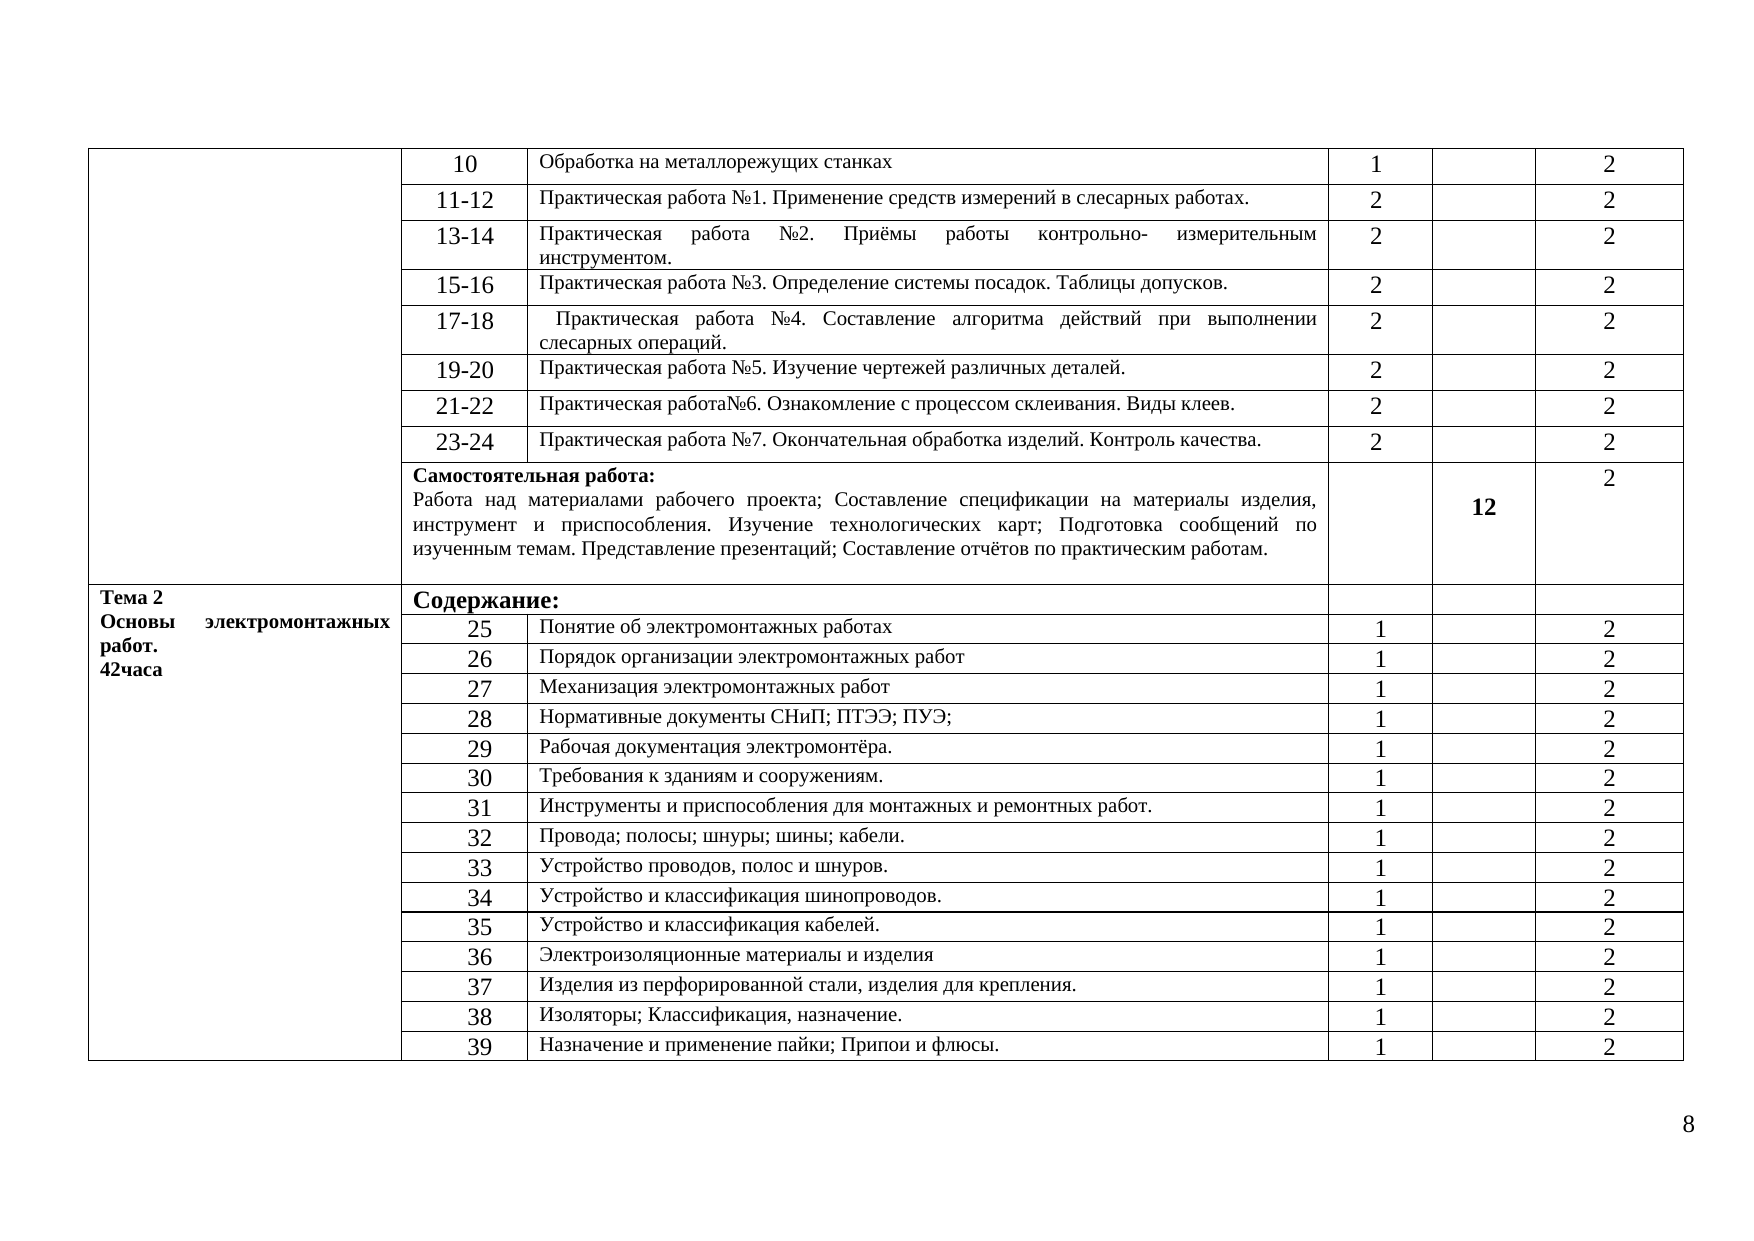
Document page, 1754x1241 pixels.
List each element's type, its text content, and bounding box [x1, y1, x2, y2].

table_cell Самостоятельная работа: Работа над материалами рабочего проекта; Составление спецификации на материалы изделия, инструмент и приспособления. Изучение технологических карт; Подготовка сообщений по изученным темам. Представление презентаций; Составление отчётов по практическим работам. [402, 463, 1328, 584]
table_cell 2 [1536, 764, 1683, 792]
table_cell Электроизоляционные материалы и изделия [528, 942, 1328, 971]
table_cell 2 [1329, 427, 1432, 462]
table_cell 29 [402, 734, 527, 762]
table_cell [1433, 913, 1535, 941]
table_cell 39 [402, 1032, 527, 1060]
table_cell [1433, 149, 1535, 184]
table_cell 34 [402, 883, 527, 911]
table_cell 1 [1329, 793, 1432, 822]
table_cell 28 [402, 704, 527, 733]
table_cell [1433, 427, 1535, 462]
table_cell 1 [1329, 734, 1432, 762]
table_cell 1 [1329, 149, 1432, 184]
table_cell 30 [402, 764, 527, 792]
table_cell 1 [1329, 764, 1432, 792]
table_cell Порядок организации электромонтажных работ [528, 644, 1328, 673]
table_cell Изделия из перфорированной стали, изделия для крепления. [528, 972, 1328, 1001]
table_cell Механизация электромонтажных работ [528, 674, 1328, 703]
table_cell [1536, 585, 1683, 613]
table_cell 1 [1329, 972, 1432, 1001]
table_cell 2 [1536, 306, 1683, 354]
table_cell 2 [1536, 615, 1683, 643]
table_cell Содержание: [402, 585, 1328, 613]
table_cell [1433, 942, 1535, 971]
table_cell Практическая работа №3. Определение системы посадок. Таблицы допусков. [528, 270, 1328, 305]
table_cell 35 [402, 913, 527, 941]
table_cell 2 [1536, 972, 1683, 1001]
table_cell Нормативные документы СНиП; ПТЭЭ; ПУЭ; [528, 704, 1328, 733]
table_cell [1433, 355, 1535, 390]
table_cell [1433, 734, 1535, 762]
table_cell [1433, 674, 1535, 703]
table_cell [1329, 585, 1432, 613]
table_cell [1433, 853, 1535, 882]
table_cell [1433, 615, 1535, 643]
table_cell Устройство и классификация шинопроводов. [528, 883, 1328, 911]
table_cell Устройство и классификация кабелей. [528, 913, 1328, 941]
table_cell 2 [1536, 883, 1683, 911]
table_cell 2 [1329, 355, 1432, 390]
table_cell 2 [1536, 185, 1683, 220]
table_cell 10 [402, 149, 527, 184]
table_cell 2 [1536, 913, 1683, 941]
table_cell 33 [402, 853, 527, 882]
table_cell 12 [1433, 463, 1535, 584]
table_cell Изоляторы; Классификация, назначение. [528, 1002, 1328, 1031]
table_cell 37 [402, 972, 527, 1001]
table_cell [1433, 185, 1535, 220]
table_cell Провода; полосы; шнуры; шины; кабели. [528, 823, 1328, 852]
table_cell Практическая работа№6. Ознакомление с процессом склеивания. Виды клеев. [528, 391, 1328, 426]
table_cell 1 [1329, 1002, 1432, 1031]
table_cell 2 [1536, 644, 1683, 673]
table_cell 21-22 [402, 391, 527, 426]
table_cell 32 [402, 823, 527, 852]
table_cell 2 [1536, 221, 1683, 269]
table_cell [1433, 1002, 1535, 1031]
table_cell 2 [1536, 355, 1683, 390]
table_cell [1433, 644, 1535, 673]
table_cell [1433, 221, 1535, 269]
table_cell 38 [402, 1002, 527, 1031]
table_cell [1433, 764, 1535, 792]
table_cell 1 [1329, 913, 1432, 941]
table_cell 2 [1329, 221, 1432, 269]
table_cell 1 [1329, 704, 1432, 733]
table_cell 36 [402, 942, 527, 971]
table_cell 2 [1329, 391, 1432, 426]
table_cell Инструменты и приспособления для монтажных и ремонтных работ. [528, 793, 1328, 822]
table_cell 25 [402, 615, 527, 643]
table_cell 1 [1329, 853, 1432, 882]
table_cell 1 [1329, 615, 1432, 643]
table_cell 2 [1329, 306, 1432, 354]
table_cell [1433, 391, 1535, 426]
table_cell 1 [1329, 942, 1432, 971]
table_cell 31 [402, 793, 527, 822]
table_cell 2 [1536, 793, 1683, 822]
table_cell 26 [402, 644, 527, 673]
table_cell 11-12 [402, 185, 527, 220]
table_cell Тема 2 Основы электромонтажных работ. 42часа [89, 585, 401, 1060]
table_cell Назначение и применение пайки; Припои и флюсы. [528, 1032, 1328, 1060]
table_cell 19-20 [402, 355, 527, 390]
table_cell 2 [1536, 823, 1683, 852]
table_cell 2 [1536, 1002, 1683, 1031]
table_cell Рабочая документация электромонтёра. [528, 734, 1328, 762]
table_cell [1433, 704, 1535, 733]
table_cell Практическая работа №2. Приёмы работы контрольно- измерительным инструментом. [528, 221, 1328, 269]
table_cell 2 [1536, 674, 1683, 703]
table_cell [1433, 1032, 1535, 1060]
table_cell 2 [1536, 1032, 1683, 1060]
table_cell 1 [1329, 644, 1432, 673]
table_cell [1433, 306, 1535, 354]
table_cell Практическая работа №4. Составление алгоритма действий при выполнении слесарных операций. [528, 306, 1328, 354]
table_cell Практическая работа №7. Окончательная обработка изделий. Контроль качества. [528, 427, 1328, 462]
table_cell Устройство проводов, полос и шнуров. [528, 853, 1328, 882]
table_cell 2 [1536, 149, 1683, 184]
table_cell Требования к зданиям и сооружениям. [528, 764, 1328, 792]
table_cell [1329, 463, 1432, 584]
table_cell 1 [1329, 1032, 1432, 1060]
table_cell 1 [1329, 883, 1432, 911]
table_cell [1433, 883, 1535, 911]
table_cell [1433, 585, 1535, 613]
table_cell 1 [1329, 674, 1432, 703]
table_cell Практическая работа №5. Изучение чертежей различных деталей. [528, 355, 1328, 390]
table_cell 2 [1536, 270, 1683, 305]
table_cell 2 [1536, 734, 1683, 762]
table_cell [1433, 270, 1535, 305]
table_cell 2 [1536, 853, 1683, 882]
table_cell 2 [1536, 391, 1683, 426]
table_cell Обработка на металлорежущих станках [528, 149, 1328, 184]
table_cell 23-24 [402, 427, 527, 462]
table_cell 1 [1329, 823, 1432, 852]
table_cell 15-16 [402, 270, 527, 305]
table_cell 17-18 [402, 306, 527, 354]
table_cell 27 [402, 674, 527, 703]
table_cell [1433, 793, 1535, 822]
table_cell 2 [1329, 185, 1432, 220]
table_cell Практическая работа №1. Применение средств измерений в слесарных работах. [528, 185, 1328, 220]
table_cell 2 [1536, 942, 1683, 971]
table_cell 2 [1536, 427, 1683, 462]
table_cell 2 [1536, 704, 1683, 733]
table_cell 2 [1536, 463, 1683, 584]
table_cell Понятие об электромонтажных работах [528, 615, 1328, 643]
table_cell [1433, 823, 1535, 852]
table_cell 2 [1329, 270, 1432, 305]
table_cell 13-14 [402, 221, 527, 269]
table_cell [1433, 972, 1535, 1001]
